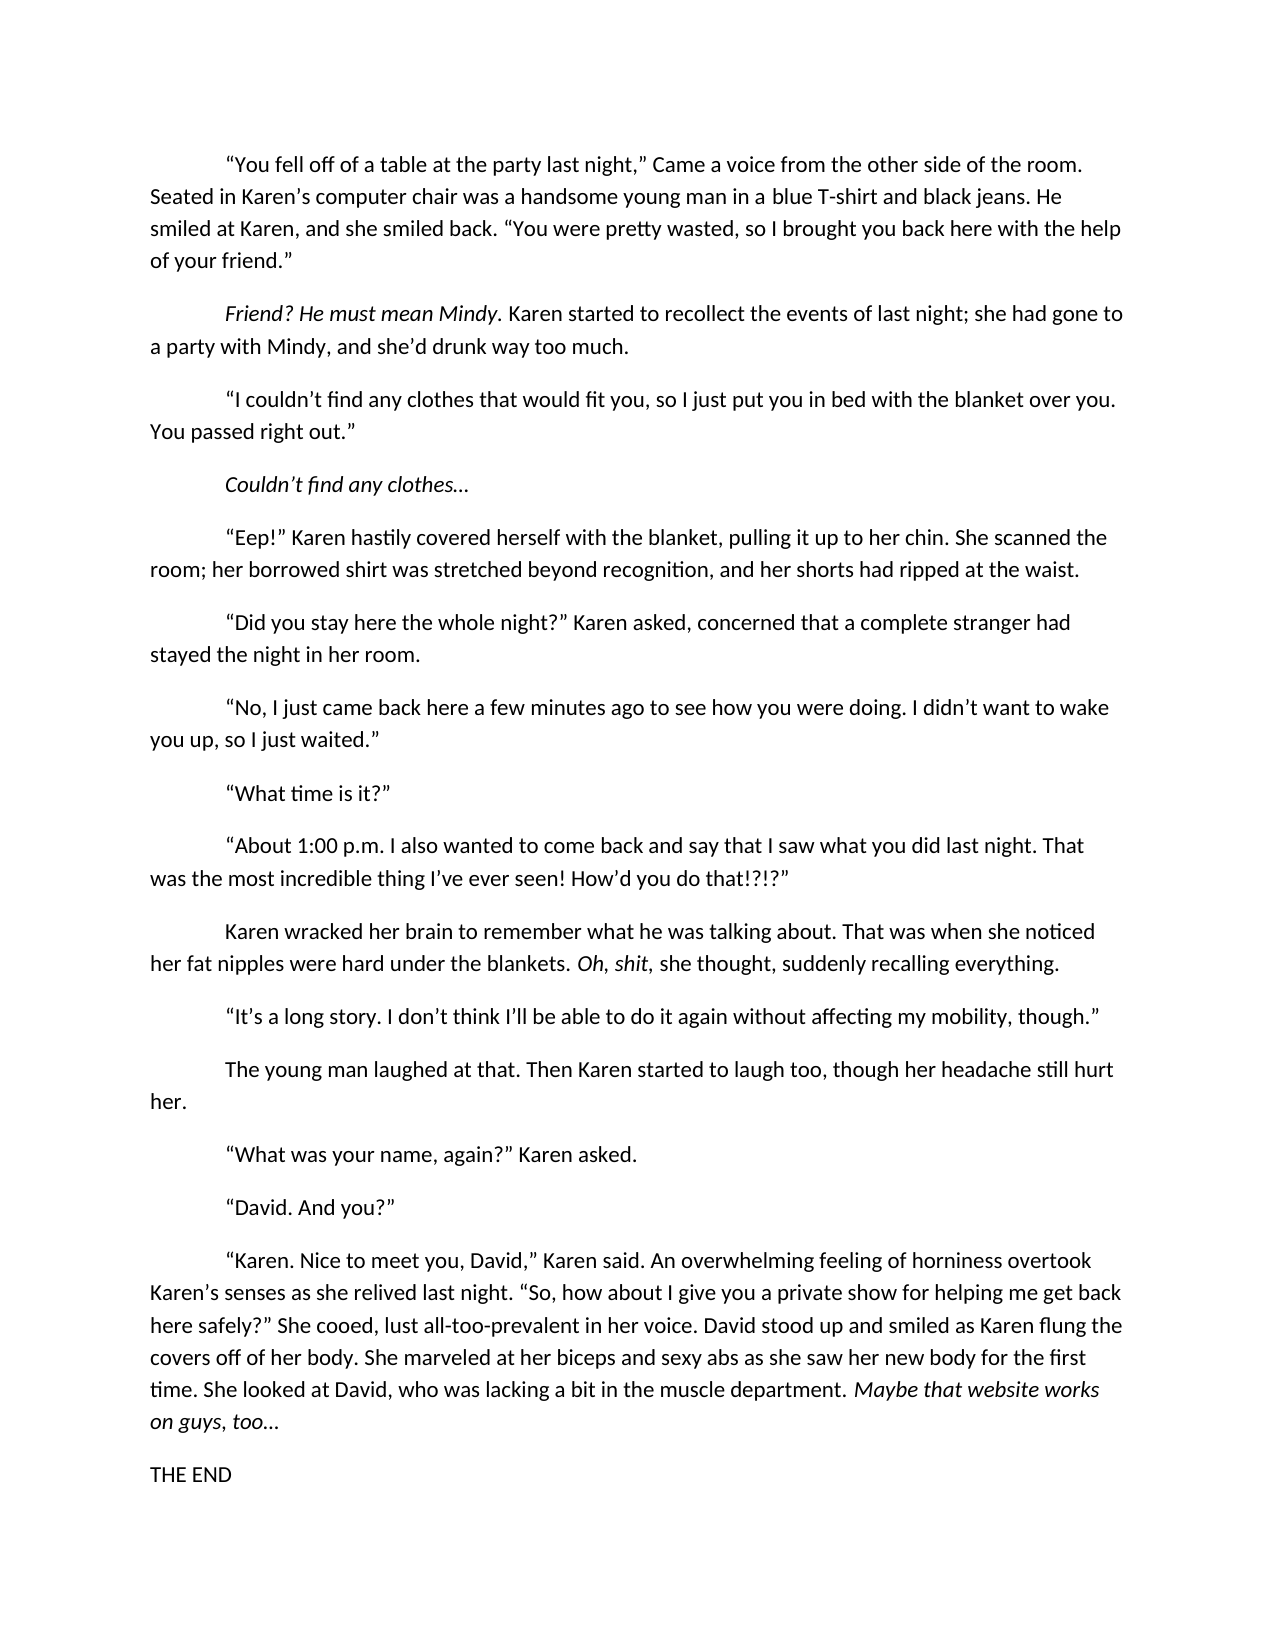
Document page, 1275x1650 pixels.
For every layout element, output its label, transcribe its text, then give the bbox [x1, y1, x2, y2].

text “David. And you?” [150, 1193, 1125, 1221]
text “What was your name, again?” Karen asked. [150, 1140, 1125, 1168]
text “What time is it?” [150, 779, 1125, 807]
text Karen wracked her brain to remember what he was talking about. That was when she noticed her fat nipples were hard under the blankets. Oh, shit, she thought, suddenly recalling everything. [150, 917, 1125, 977]
text Friend? He must mean Mindy. Karen started to recollect the events of last night; she had gone to a party with Mindy, and she’d drunk way too much. [150, 299, 1125, 360]
text THE END [150, 1460, 1125, 1488]
text “Did you stay here the whole night?” Karen asked, concerned that a complete stranger had stayed the night in her room. [150, 608, 1125, 668]
text “About 1:00 p.m. I also wanted to come back and say that I saw what you did last night. That was the most incredible thing I’ve ever seen! How’d you do that!?!?” [150, 832, 1125, 892]
text “Karen. Nice to meet you, David,” Karen said. An overwhelming feeling of horniness overtook Karen’s senses as she relived last night. “So, how about I give you a private show for helping me get back here safely?” She cooed, lust all-too-prevalent in her voice. David stood up and smiled as Karen flung the covers off of her body. She marveled at her biceps and sexy abs as she saw her new body for the first time. She looked at David, who was lacking a bit in the muscle department. Maybe that website works on guys, too… [150, 1246, 1125, 1435]
text “I couldn’t find any clothes that would fit you, so I just put you in bed with the blanket over you. You passed right out.” [150, 385, 1125, 445]
text “You fell off of a table at the party last night,” Came a voice from the other side of the room. Seated in Karen’s computer chair was a handsome young man in a blue T-shirt and black jeans. He smiled at Karen, and she smiled back. “You were pretty wasted, so I brought you back here with the help of your friend.” [150, 150, 1125, 274]
text “No, I just came back here a few minutes ago to see how you were doing. I didn’t want to wake you up, so I just waited.” [150, 693, 1125, 754]
text “It’s a long story. I don’t think I’ll be able to do it again without affecting my mobility, though.” [150, 1002, 1125, 1030]
text “Eep!” Karen hastily covered herself with the blanket, pulling it up to her chin. She scanned the room; her borrowed shirt was stretched beyond recognition, and her shorts had ripped at the waist. [150, 523, 1125, 583]
text Couldn’t find any clothes… [150, 470, 1125, 498]
text The young man laughed at that. Then Karen started to laugh too, though her headache still hurt her. [150, 1055, 1125, 1115]
